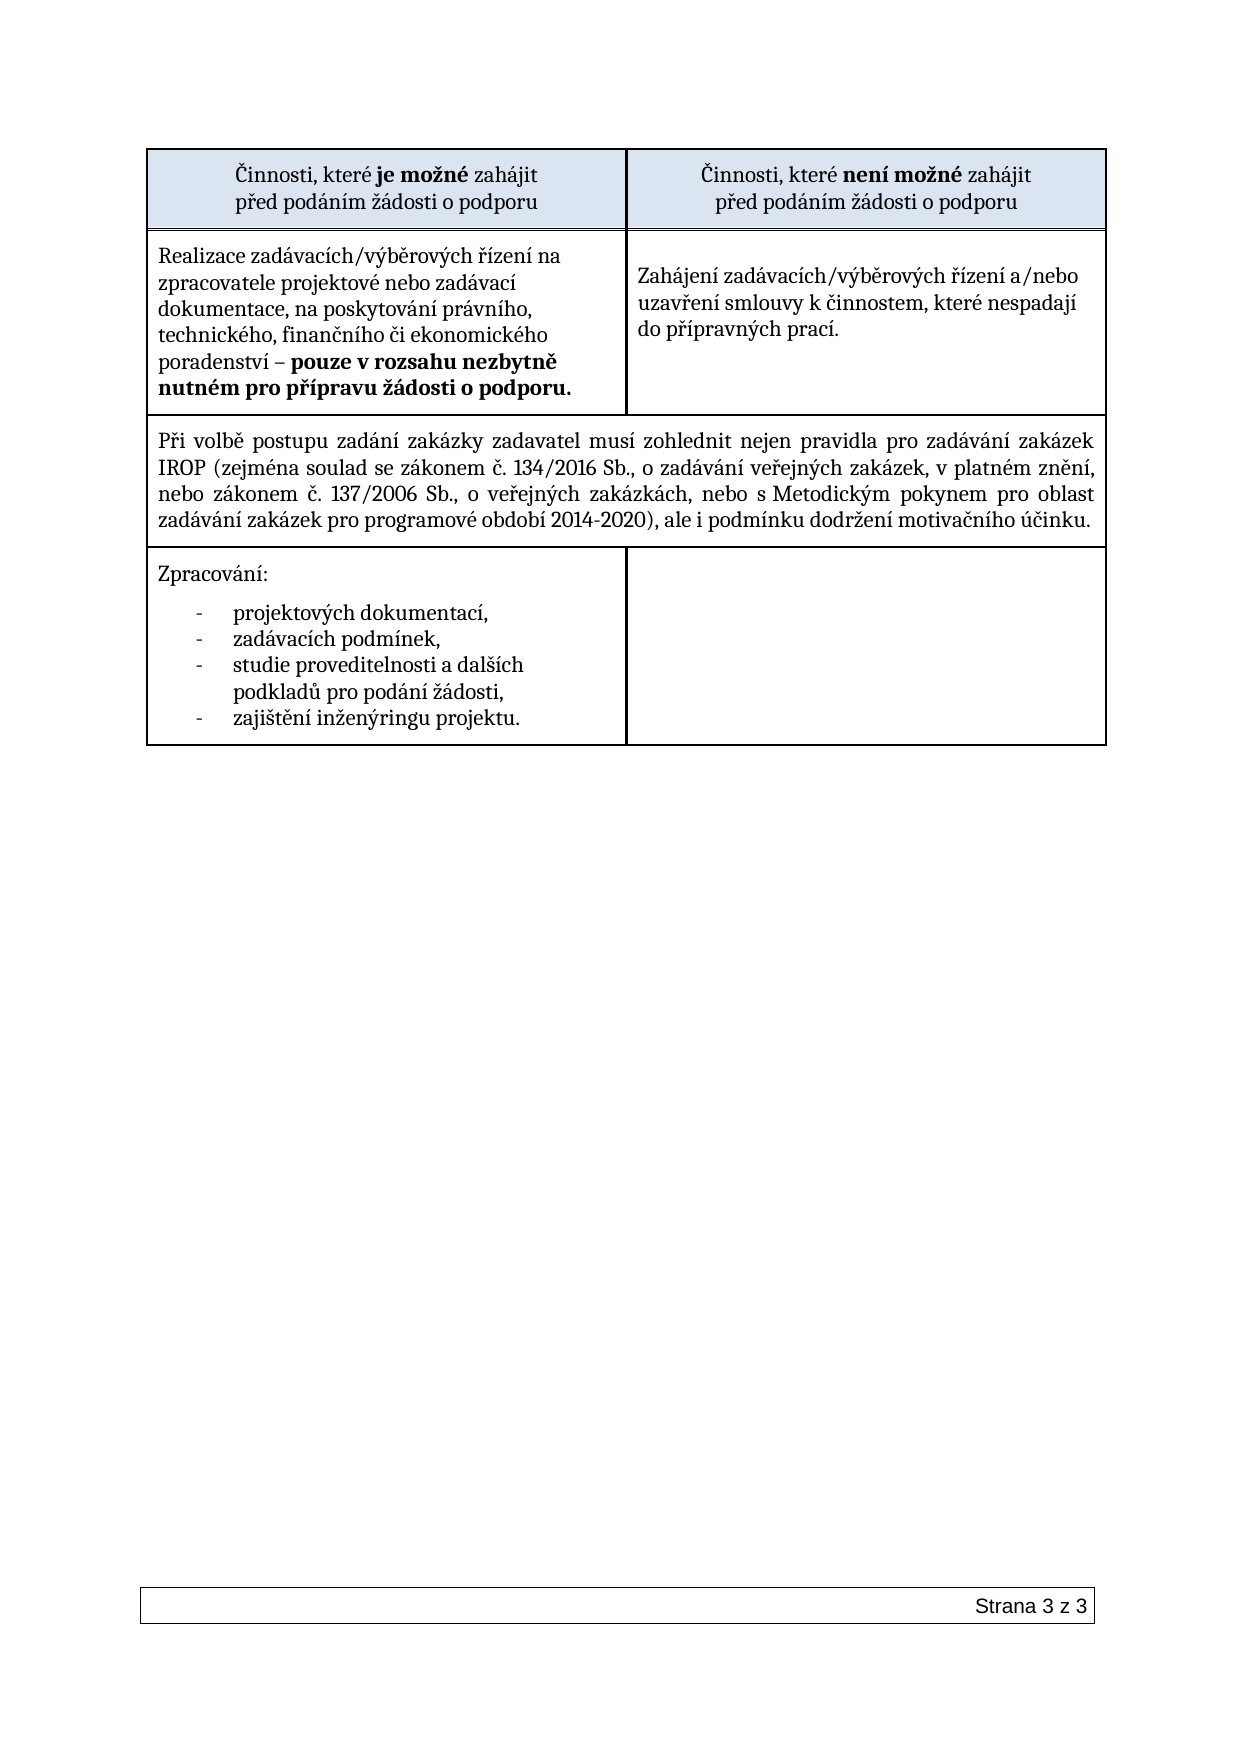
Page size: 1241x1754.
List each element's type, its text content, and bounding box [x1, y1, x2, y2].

table_header Činnosti, které je možné zahájit před podáním žádosti o podporu [148, 150, 625, 227]
table_cell Zpracování: projektových dokumentací, zadávacích podmínek, studie proveditelnosti a dalších podkladů pro podání žádosti, zajištění inženýringu projektu. [148, 548, 625, 744]
table_cell [628, 548, 1105, 744]
table_cell Při volbě postupu zadání zakázky zadavatel musí zohlednit nejen pravidla pro zadávání zakázek IROP (zejména soulad se zákonem č. 134/2016 Sb., o zadávání veřejných zakázek, v platném znění, nebo zákonem č. 137/2006 Sb., o veřejných zakázkách, nebo s Metodickým pokynem pro oblast zadávání zakázek pro programové období 2014-2020), ale i podmínku dodržení motivačního účinku. [148, 416, 1105, 546]
table_cell Zahájení zadávacích/výběrových řízení a/nebo uzavření smlouvy k činnostem, které nespadají do přípravných prací. [628, 231, 1105, 414]
table_cell Realizace zadávacích/výběrových řízení na zpracovatele projektové nebo zadávací dokumentace, na poskytování právního, technického, finančního či ekonomického poradenství – pouze v rozsahu nezbytně nutném pro přípravu žádosti o podporu. [148, 231, 625, 414]
table_header Činnosti, které není možné zahájit před podáním žádosti o podporu [628, 150, 1105, 227]
